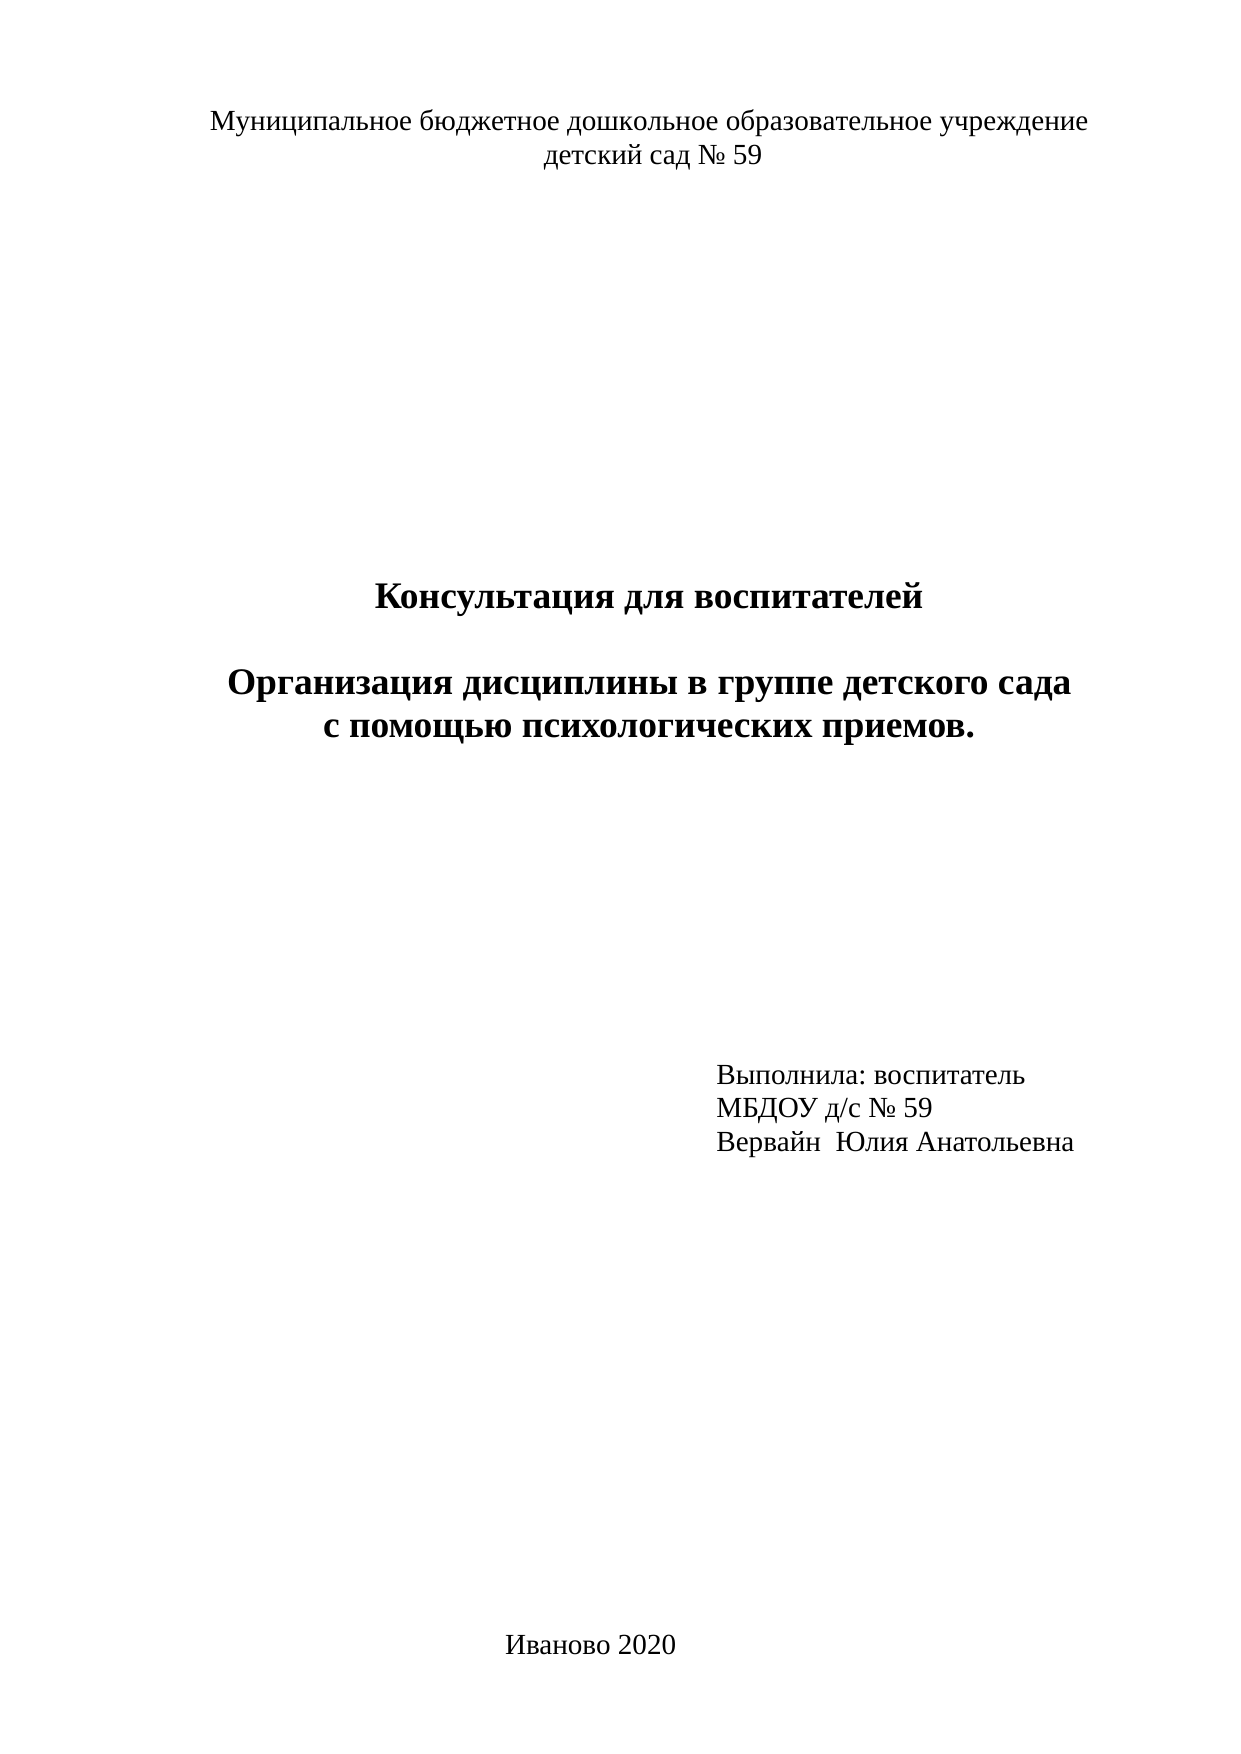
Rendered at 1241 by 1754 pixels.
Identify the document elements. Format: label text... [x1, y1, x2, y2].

text Консультация для воспитателей [133, 573, 1165, 616]
text Выполнила: воспитатель [709, 1057, 1165, 1091]
text Иваново 2020 [133, 1627, 1165, 1661]
text детский сад № 59 [133, 137, 1165, 171]
text МБДОУ д/с № 59 [709, 1091, 1165, 1124]
text с помощью психологических приемов. [133, 702, 1165, 746]
text Муниципальное бюджетное дошкольное образовательное учреждение [133, 103, 1165, 137]
text Организация дисциплины в группе детского сада [133, 659, 1165, 702]
text Вервайн Юлия Анатольевна [709, 1124, 1165, 1158]
